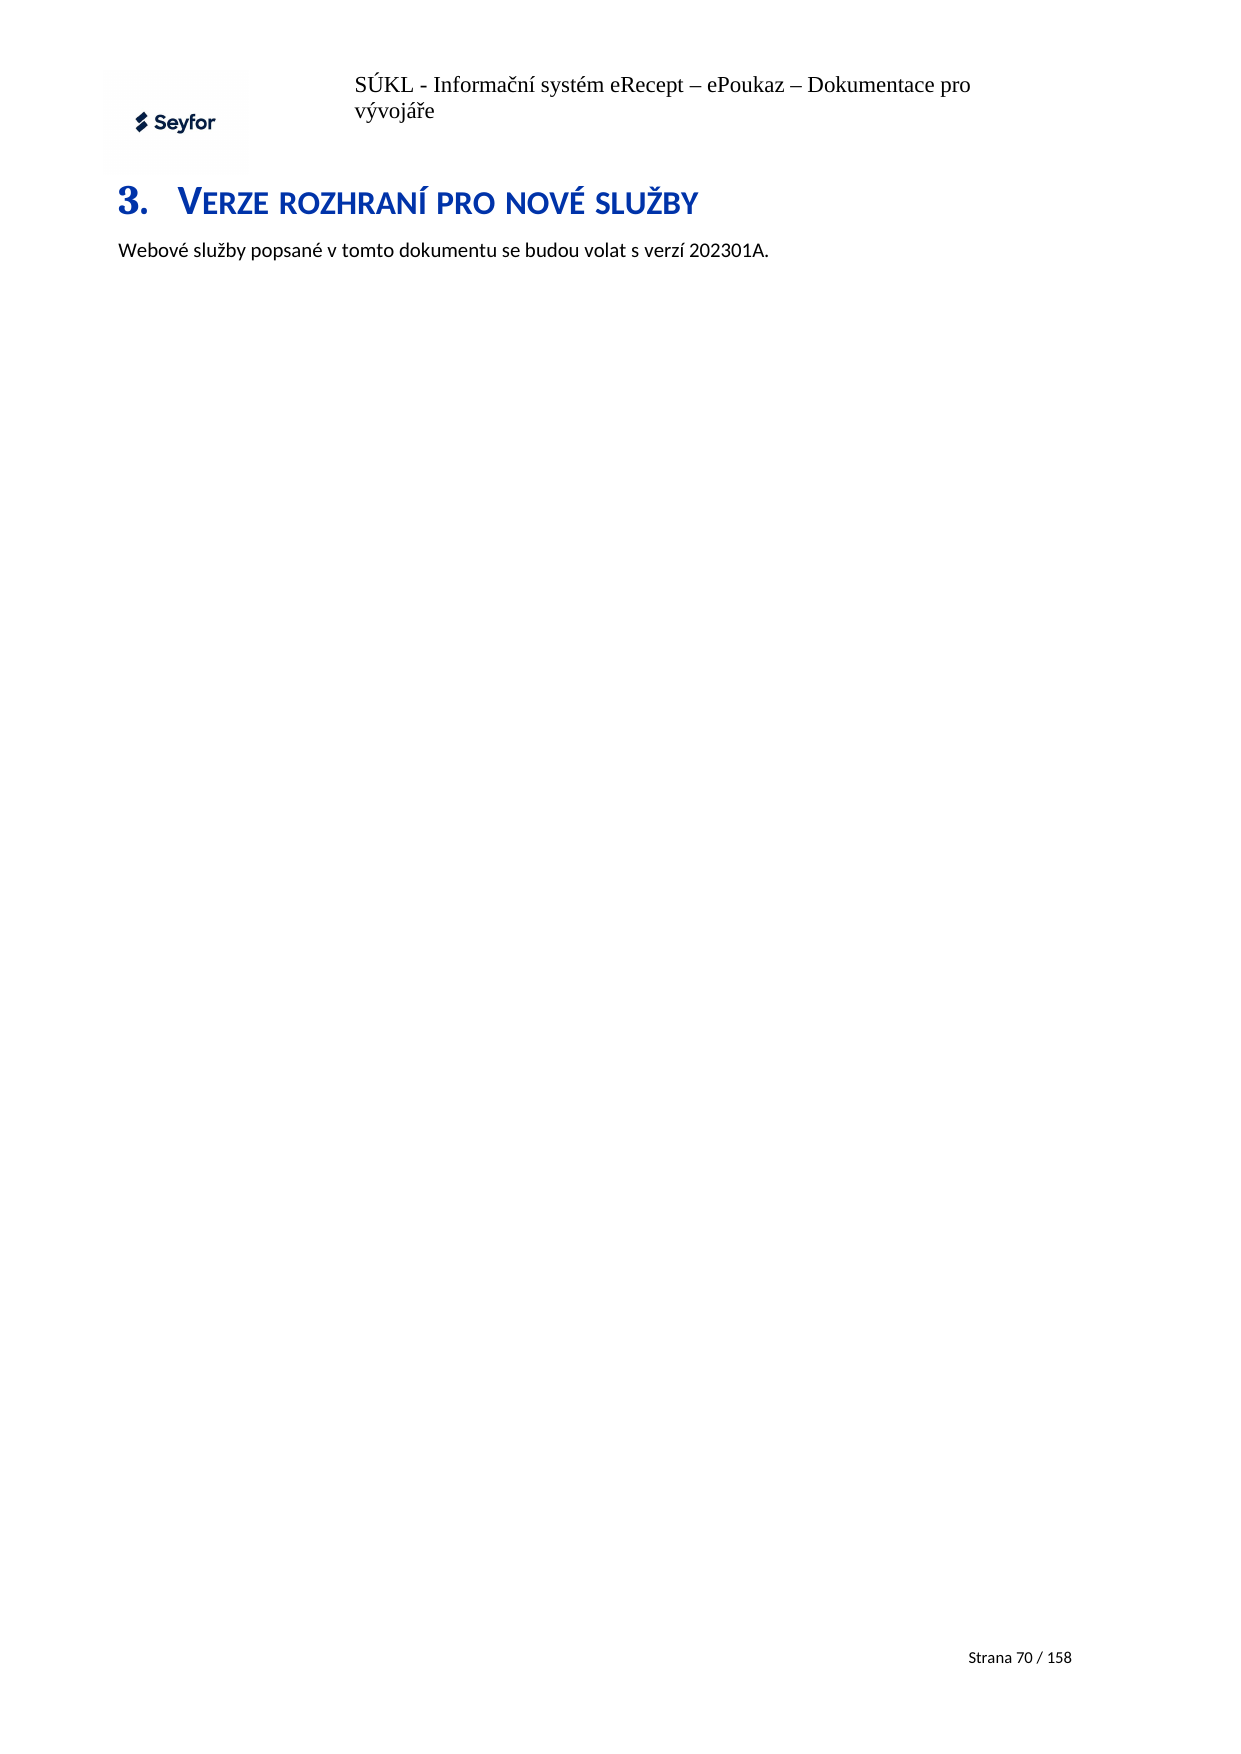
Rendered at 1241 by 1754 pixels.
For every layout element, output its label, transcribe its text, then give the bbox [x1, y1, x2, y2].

text Verze rozhraní pro nové služby [118, 174, 1122, 225]
text Webové služby popsané v tomto dokumentu se budou volat s verzí 202301A. [118, 237, 1122, 263]
picture [102, 70, 249, 175]
